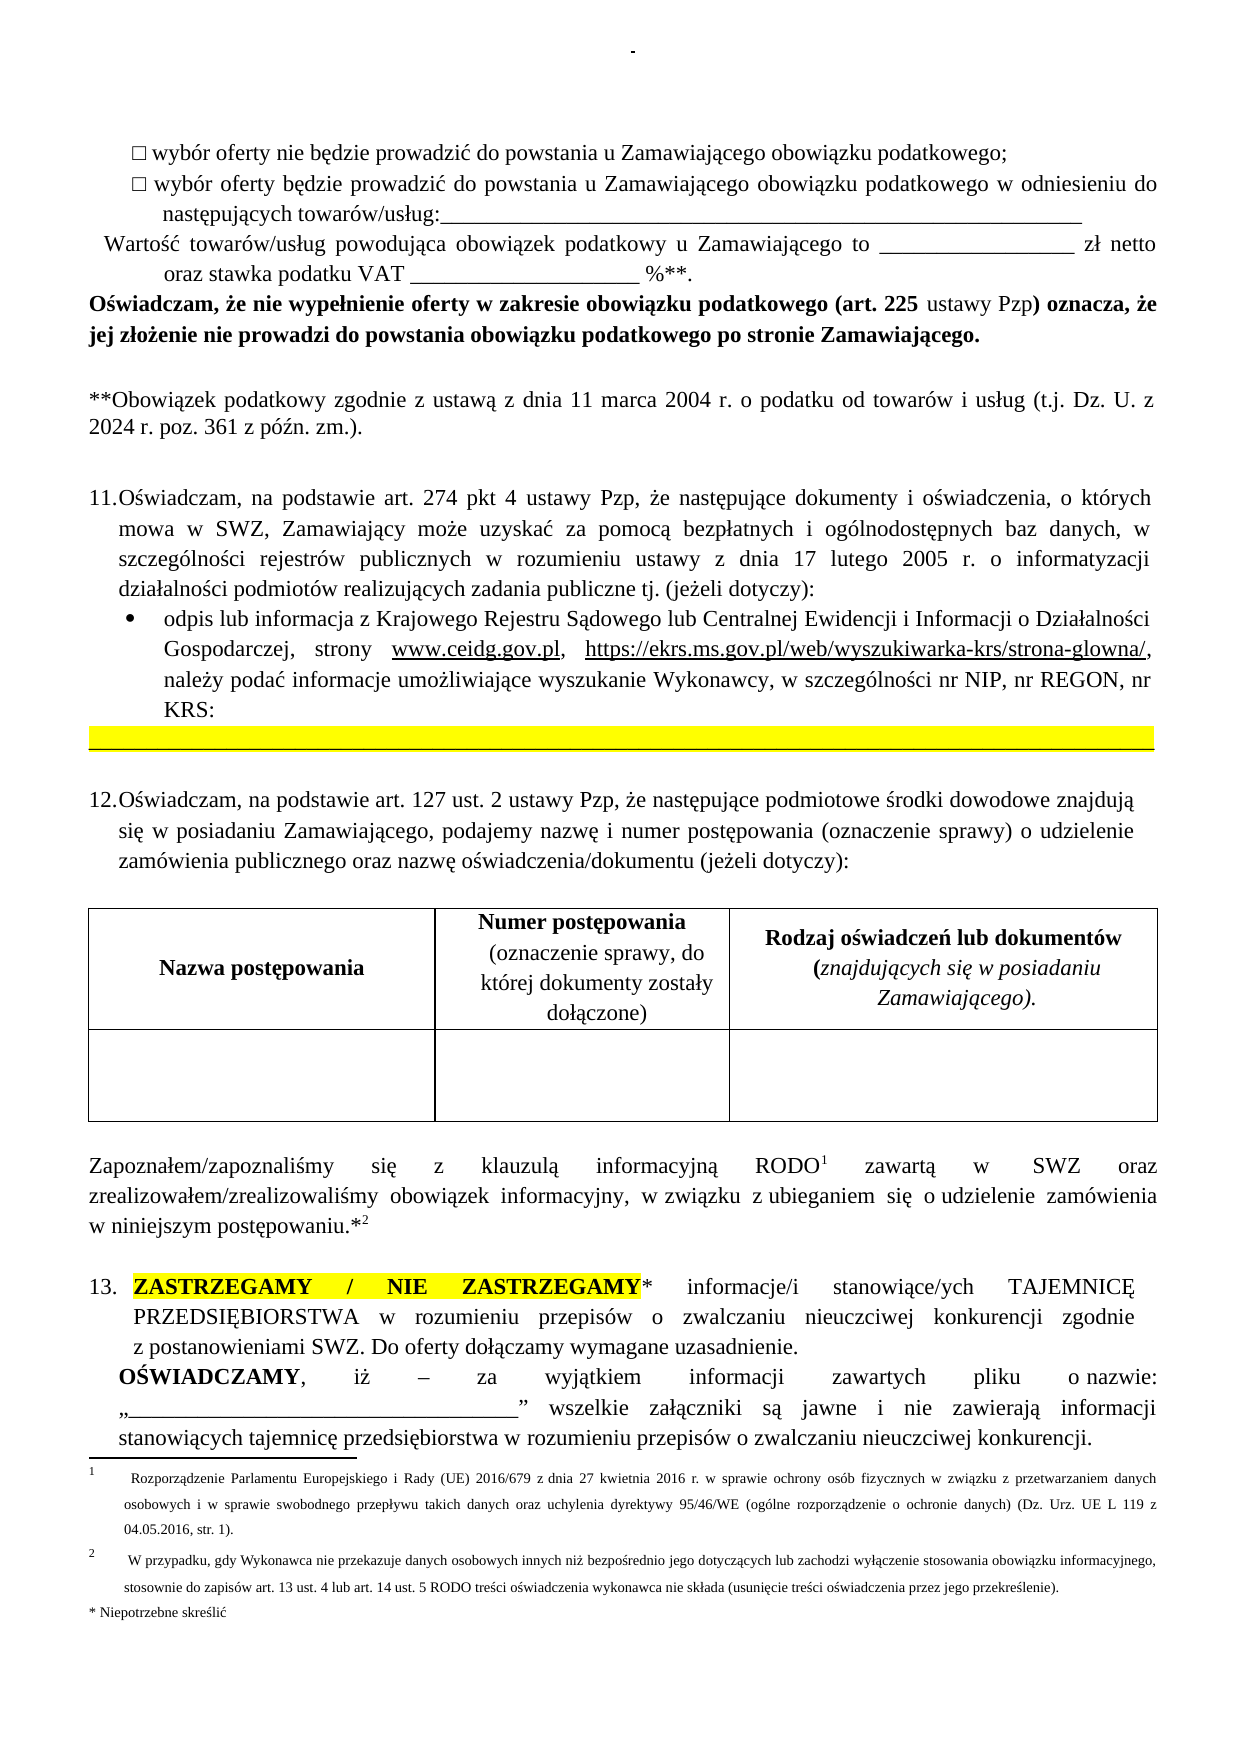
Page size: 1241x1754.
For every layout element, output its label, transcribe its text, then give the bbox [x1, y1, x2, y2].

text □ wybór oferty będzie prowadzić do powstania u Zamawiającego obowiązku podatkowego w odniesieniu do następujących towarów/usług:________________________________________________________ [132, 169, 1157, 226]
list Oświadczam, na podstawie art. 127 ust. 2 ustawy Pzp, że następujące podmiotowe środki dowodowe znajdują się w posiadaniu Zamawiającego, podajemy nazwę i numer postępowania (oznaczenie sprawy) o udzielenie zamówienia publicznego oraz nazwę oświadczenia/dokumentu (jeżeli dotyczy): [89, 787, 1136, 873]
list odpis lub informacja z Krajowego Rejestru Sądowego lub Centralnej Ewidencji i Informacji o Działalności Gospodarczej, strony www.ceidg.gov.pl, https://ekrs.ms.gov.pl/web/wyszukiwarka-krs/strona-glowna/, należy podać informacje umożliwiające wyszukanie Wykonawcy, w szczególności nr NIP, nr REGON, nr KRS: [126, 605, 1152, 722]
list Oświadczam, na podstawie art. 274 pkt 4 ustawy Pzp, że następujące dokumenty i oświadczenia, o których mowa w SWZ, Zamawiający może uzyskać za pomocą bezpłatnych i ogólnodostępnych baz danych, w szczególności rejestrów publicznych w rozumieniu ustawy z dnia 17 lutego 2005 r. o informatyzacji działalności podmiotów realizujących zadania publiczne tj. (jeżeli dotyczy): [89, 484, 1152, 601]
text **Obowiązek podatkowy zgodnie z ustawą z dnia 11 marca 2004 r. o podatku od towarów i usług (t.j. Dz. U. z 2024 r. poz. 361 z późn. zm.). [89, 386, 1157, 440]
table_header Rodzaj oświadczeń lub dokumentów (znajdujących się w posiadaniu Zamawiającego). [730, 909, 1157, 1029]
text OŚWIADCZAMY, iż – za wyjątkiem informacji zawartych pliku o nazwie: „__________________________________” wszelkie załączniki są jawne i nie zawierają informacji stanowiących tajemnicę przedsiębiorstwa w rozumieniu przepisów o zwalczaniu nieuczciwej konkurencji. [118, 1363, 1157, 1450]
text Zapoznałem/zapoznaliśmy się z klauzulą informacyjną RODO zawartą w SWZ oraz zrealizowałem/zrealizowaliśmy obowiązek informacyjny, w związku z ubieganiem się o udzielenie zamówienia w niniejszym postępowaniu.* [89, 1152, 1157, 1239]
text Oświadczam, że nie wypełnienie oferty w zakresie obowiązku podatkowego (art. 225 ustawy Pzp) oznacza, że jej złożenie nie prowadzi do powstania obowiązku podatkowego po stronie Zamawiającego. [89, 290, 1157, 347]
table_cell [89, 1030, 434, 1121]
list ZASTRZEGAMY / NIE ZASTRZEGAMY* informacje/i stanowiące/ych TAJEMNICĘ PRZEDSIĘBIORSTWA w rozumieniu przepisów o zwalczaniu nieuczciwej konkurencji zgodnie z postanowieniami SWZ. Do oferty dołączamy wymagane uzasadnienie. [89, 1273, 1136, 1359]
table_header Nazwa postępowania [89, 909, 434, 1029]
table_cell [730, 1030, 1157, 1121]
table_header Numer postępowania (oznaczenie sprawy, do której dokumenty zostały dołączone) [436, 909, 729, 1029]
table_cell [436, 1030, 729, 1121]
text Wartość towarów/usług powodująca obowiązek podatkowy u Zamawiającego to _________________ zł netto oraz stawka podatku VAT ____________________ %**. [103, 230, 1157, 287]
text □ wybór oferty nie będzie prowadzić do powstania u Zamawiającego obowiązku podatkowego; [132, 139, 1157, 166]
